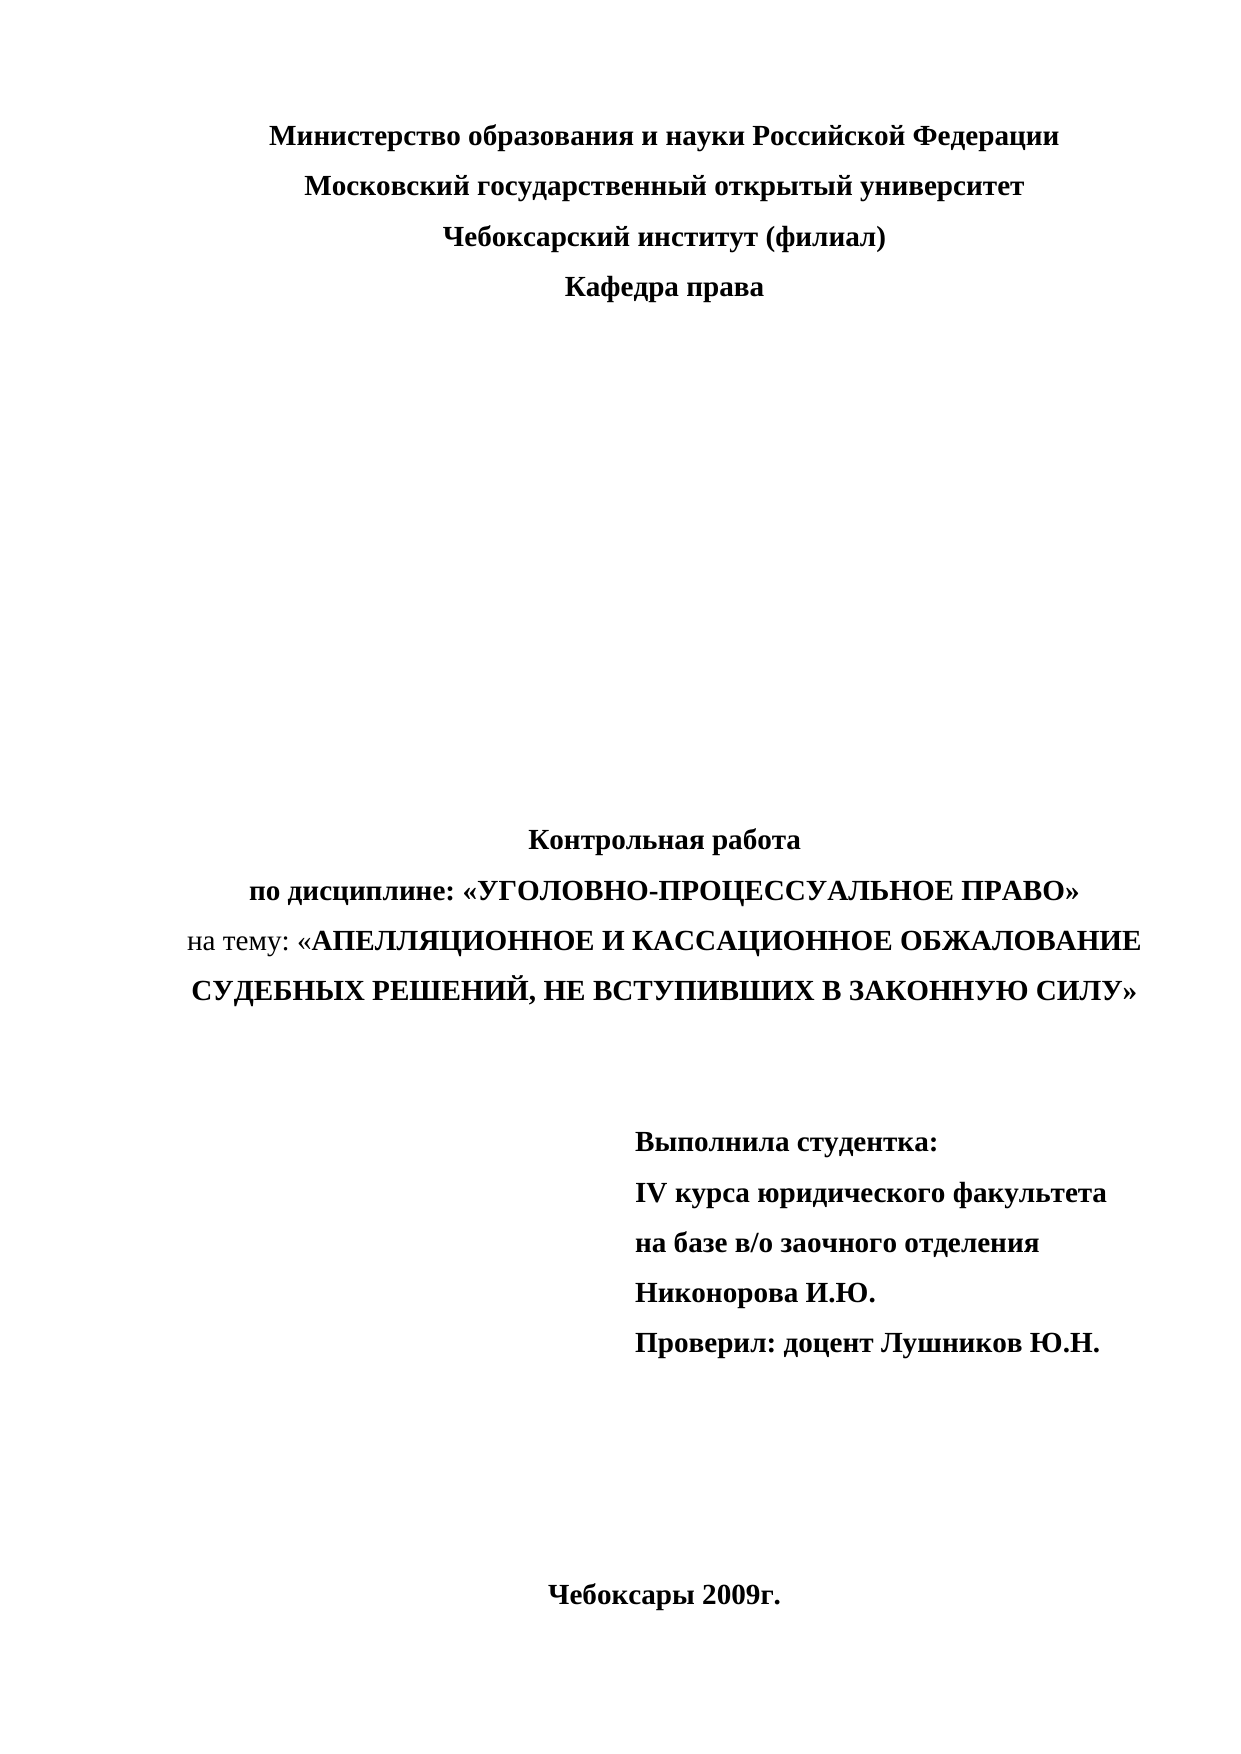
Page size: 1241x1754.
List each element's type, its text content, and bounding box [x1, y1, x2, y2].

text IV курса юридического факультета [635, 1175, 1152, 1208]
text Никонорова И.Ю. [635, 1275, 1152, 1309]
text Выполнила студентка: [635, 1124, 1152, 1158]
text на базе в/о заочного отделения [635, 1225, 1152, 1258]
text Контрольная работа [177, 822, 1152, 856]
text по дисциплине: «УГОЛОВНО-ПРОЦЕССУАЛЬНОЕ ПРАВО» [177, 873, 1152, 906]
text Чебоксарский институт (филиал) [177, 219, 1152, 252]
text Московский государственный открытый университет [177, 168, 1152, 202]
text Проверил: доцент Лушников Ю.Н. [635, 1326, 1152, 1359]
text Чебоксары 2009г. [177, 1577, 1152, 1611]
title на тему: «АПЕЛЛЯЦИОННОЕ И КАССАЦИОННОЕ ОБЖАЛОВАНИЕ СУДЕБНЫХ РЕШЕНИЙ, НЕ ВСТУПИВШИХ В ЗАКОННУЮ СИЛУ» [177, 923, 1152, 1007]
text Министерство образования и науки Российской Федерации [177, 118, 1152, 152]
text Кафедра права [177, 269, 1152, 303]
